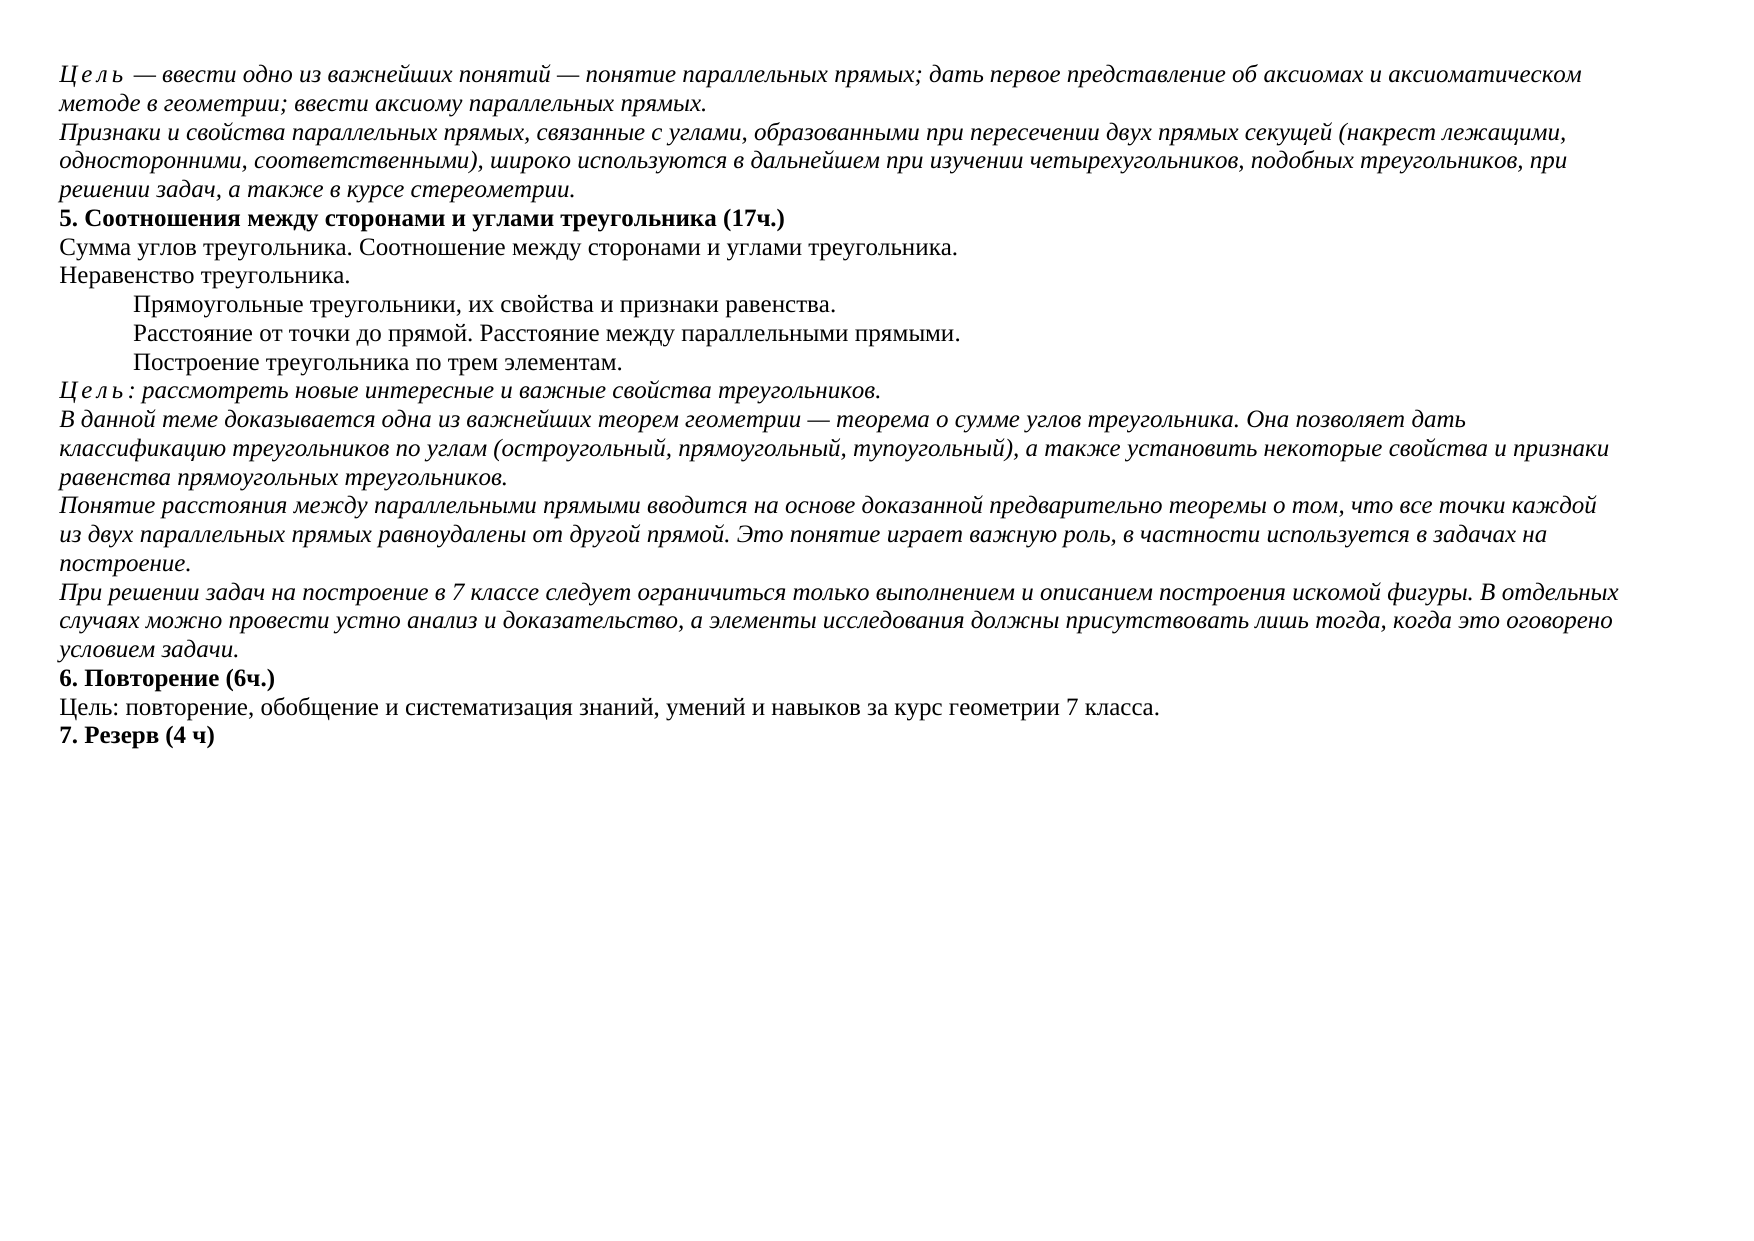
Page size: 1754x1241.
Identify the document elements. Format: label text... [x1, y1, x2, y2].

text Признаки и свойства параллельных прямых, связанные с углами, образованными при пересечении двух прямых секущей (накрест лежащими, односторонними, соответственными), широко используются в дальнейшем при изучении четырехугольников, подобных треугольников, при решении задач, а также в курсе стереометрии. [59, 117, 1624, 203]
text Расстояние от точки до прямой. Расстояние между параллельными прямыми. [59, 318, 1624, 347]
text 6. Повторение (6ч.) [59, 663, 1624, 692]
text Цель — ввести одно из важнейших понятий — понятие параллельных прямых; дать первое представление об аксиомах и аксиоматическом методе в геометрии; ввести аксиому параллельных прямых. [59, 59, 1624, 117]
text В данной теме доказывается одна из важнейших теорем геометрии — теорема о сумме углов треугольника. Она позволяет дать классификацию треугольников по углам (остроугольный, прямоугольный, тупоугольный), а также установить некоторые свойства и признаки равенства прямоугольных треугольников. [59, 404, 1624, 490]
text Сумма углов треугольника. Соотношение между сторонами и углами треугольника. [59, 232, 1624, 260]
text Прямоугольные треугольники, их свойства и признаки равенства. [59, 289, 1624, 318]
text При решении задач на построение в 7 классе следует ограничиться только выполнением и описанием построения искомой фигуры. В отдельных случаях можно провести устно анализ и доказательство, а элементы исследования должны присутствовать лишь тогда, когда это оговорено условием задачи. [59, 577, 1624, 663]
text Цель: повторение, обобщение и систематизация знаний, умений и навыков за курс геометрии 7 класса. [59, 692, 1624, 720]
text 7. Резерв (4 ч) [59, 720, 1624, 749]
text 5. Соотношения между сторонами и углами треугольника (17ч.) [59, 203, 1624, 232]
text Неравенство треугольника. [59, 260, 1624, 289]
text Построение треугольника по трем элементам. [59, 347, 1624, 375]
text Цель: рассмотреть новые интересные и важные свойства треугольников. [59, 375, 1624, 404]
text Понятие расстояния между параллельными прямыми вводится на основе доказанной предварительно теоремы о том, что все точки каждой из двух параллельных прямых равноудалены от другой прямой. Это понятие играет важную роль, в частности используется в задачах на построение. [59, 490, 1624, 577]
